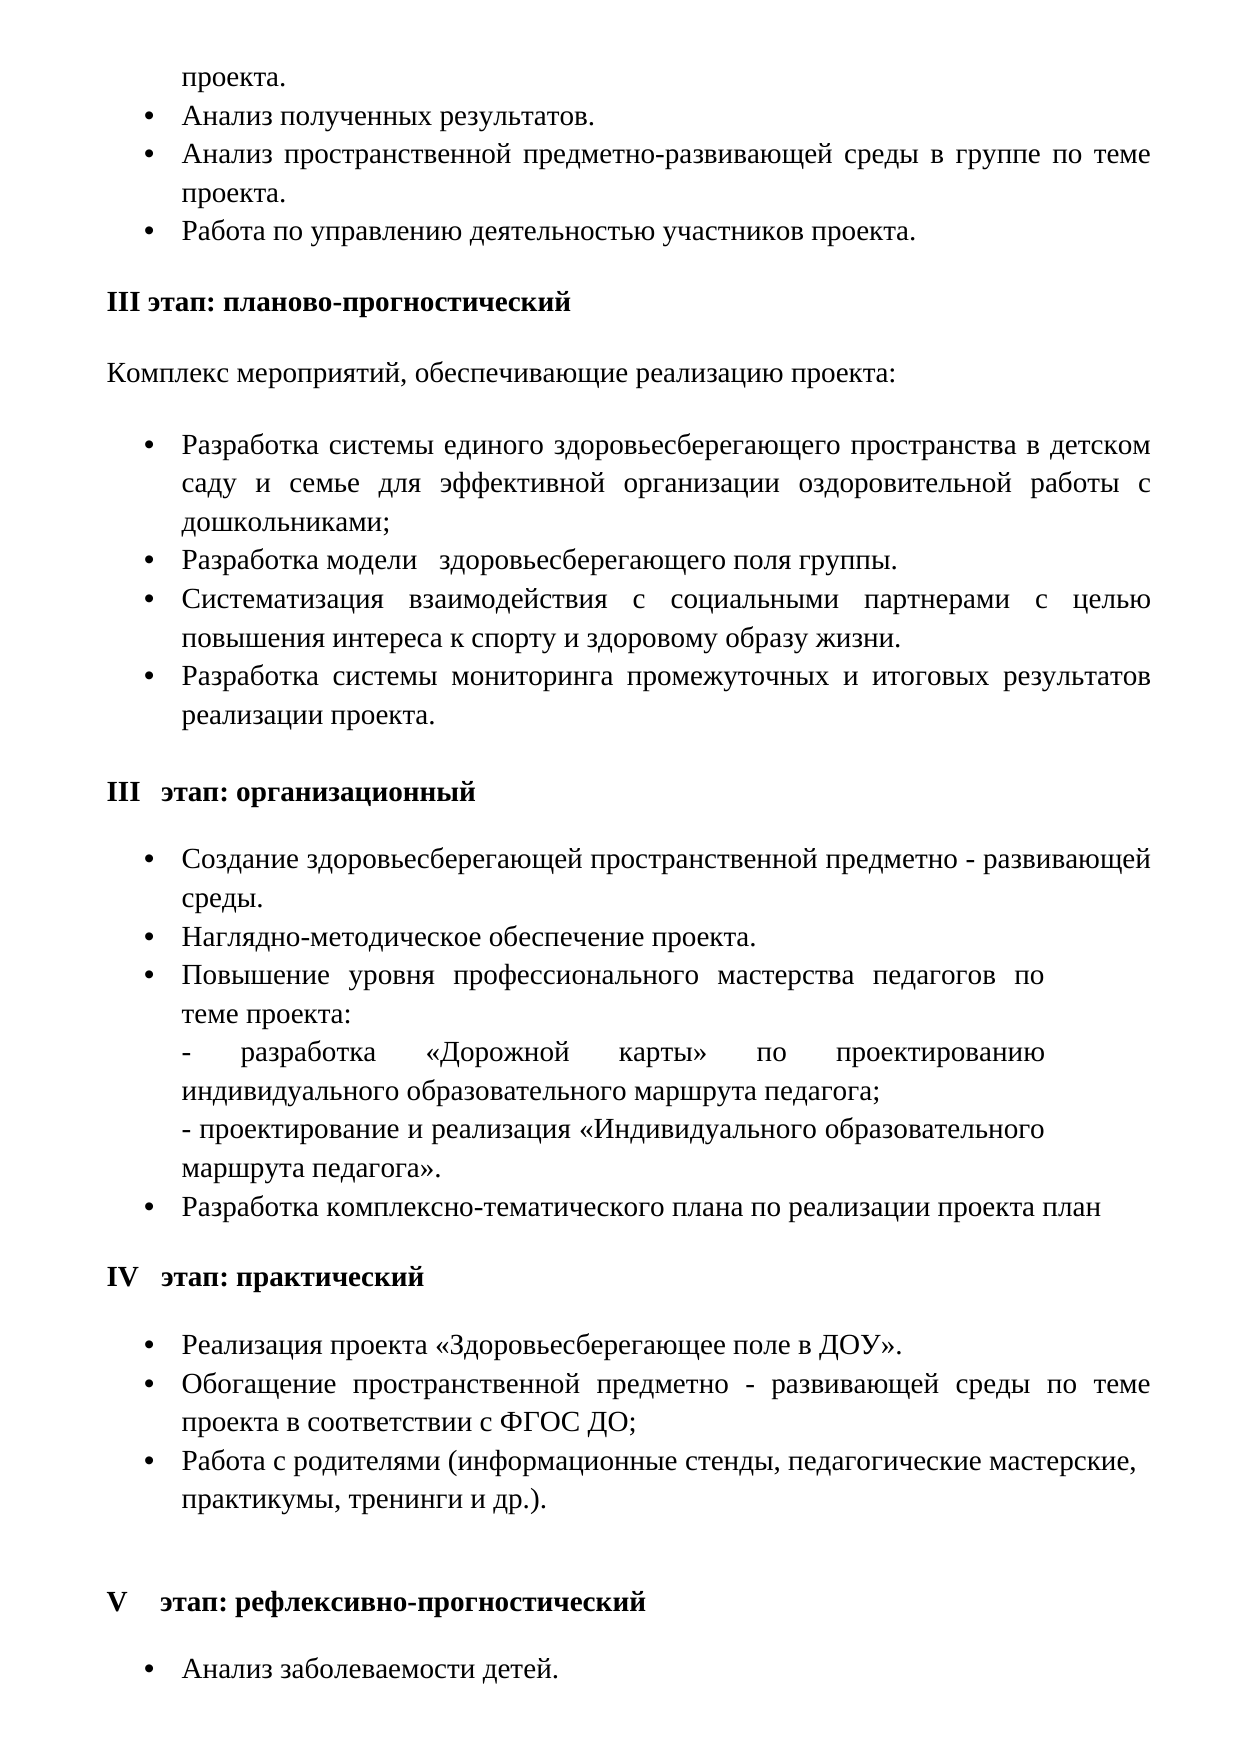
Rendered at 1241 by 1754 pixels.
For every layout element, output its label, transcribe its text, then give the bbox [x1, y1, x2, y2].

text Комплекс мероприятий, обеспечивающие реализацию проекта: [106, 356, 1152, 389]
list Реализация проекта «Здоровьесберегающее поле в ДОУ». [144, 1327, 1152, 1361]
list Разработка модели здоровьесберегающего поля группы. [144, 542, 1152, 576]
list Повышение уровня профессионального мастерства педагогов по теме проекта: [144, 957, 1045, 1029]
list этап: практический [106, 1259, 1152, 1293]
list Работа с родителями (информационные стенды, педагогические мастерские, практикумы, тренинги и др.). [144, 1443, 1152, 1547]
list Анализ пространственной предметно-развивающей среды в группе по теме проекта. [144, 136, 1152, 208]
list Разработка комплексно-тематического плана по реализации проекта план [144, 1189, 1152, 1222]
list Разработка системы мониторинга промежуточных и итоговых результатов реализации проекта. [144, 658, 1152, 730]
list Разработка системы единого здоровьесберегающего пространства в детском саду и семье для эффективной организации оздоровительной работы с дошкольниками; [144, 427, 1152, 537]
list Наглядно-методическое обеспечение проекта. [144, 919, 1152, 952]
list этап: организационный [106, 774, 1152, 807]
list этап: рефлексивно-прогностический [106, 1584, 1152, 1617]
list - проектирование и реализация «Индивидуального образовательного маршрута педагога». [181, 1112, 1045, 1184]
list Обогащение пространственной предметно - развивающей среды по теме проекта в соответствии с ФГОС ДО; [144, 1366, 1152, 1438]
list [144, 59, 1152, 93]
list Анализ заболеваемости детей. [144, 1651, 1114, 1684]
text III этап: планово-прогностический [106, 284, 1152, 318]
list Работа по управлению деятельностью участников проекта. [144, 213, 1152, 247]
list Анализ полученных результатов. [144, 98, 1152, 131]
list - разработка «Дорожной карты» по проектированию индивидуального образовательного маршрута педагога; [181, 1034, 1045, 1107]
list Систематизация взаимодействия с социальными партнерами с целью повышения интереса к спорту и здоровому образу жизни. [144, 581, 1152, 653]
list Создание здоровьесберегающей пространственной предметно - развивающей среды. [144, 841, 1152, 914]
